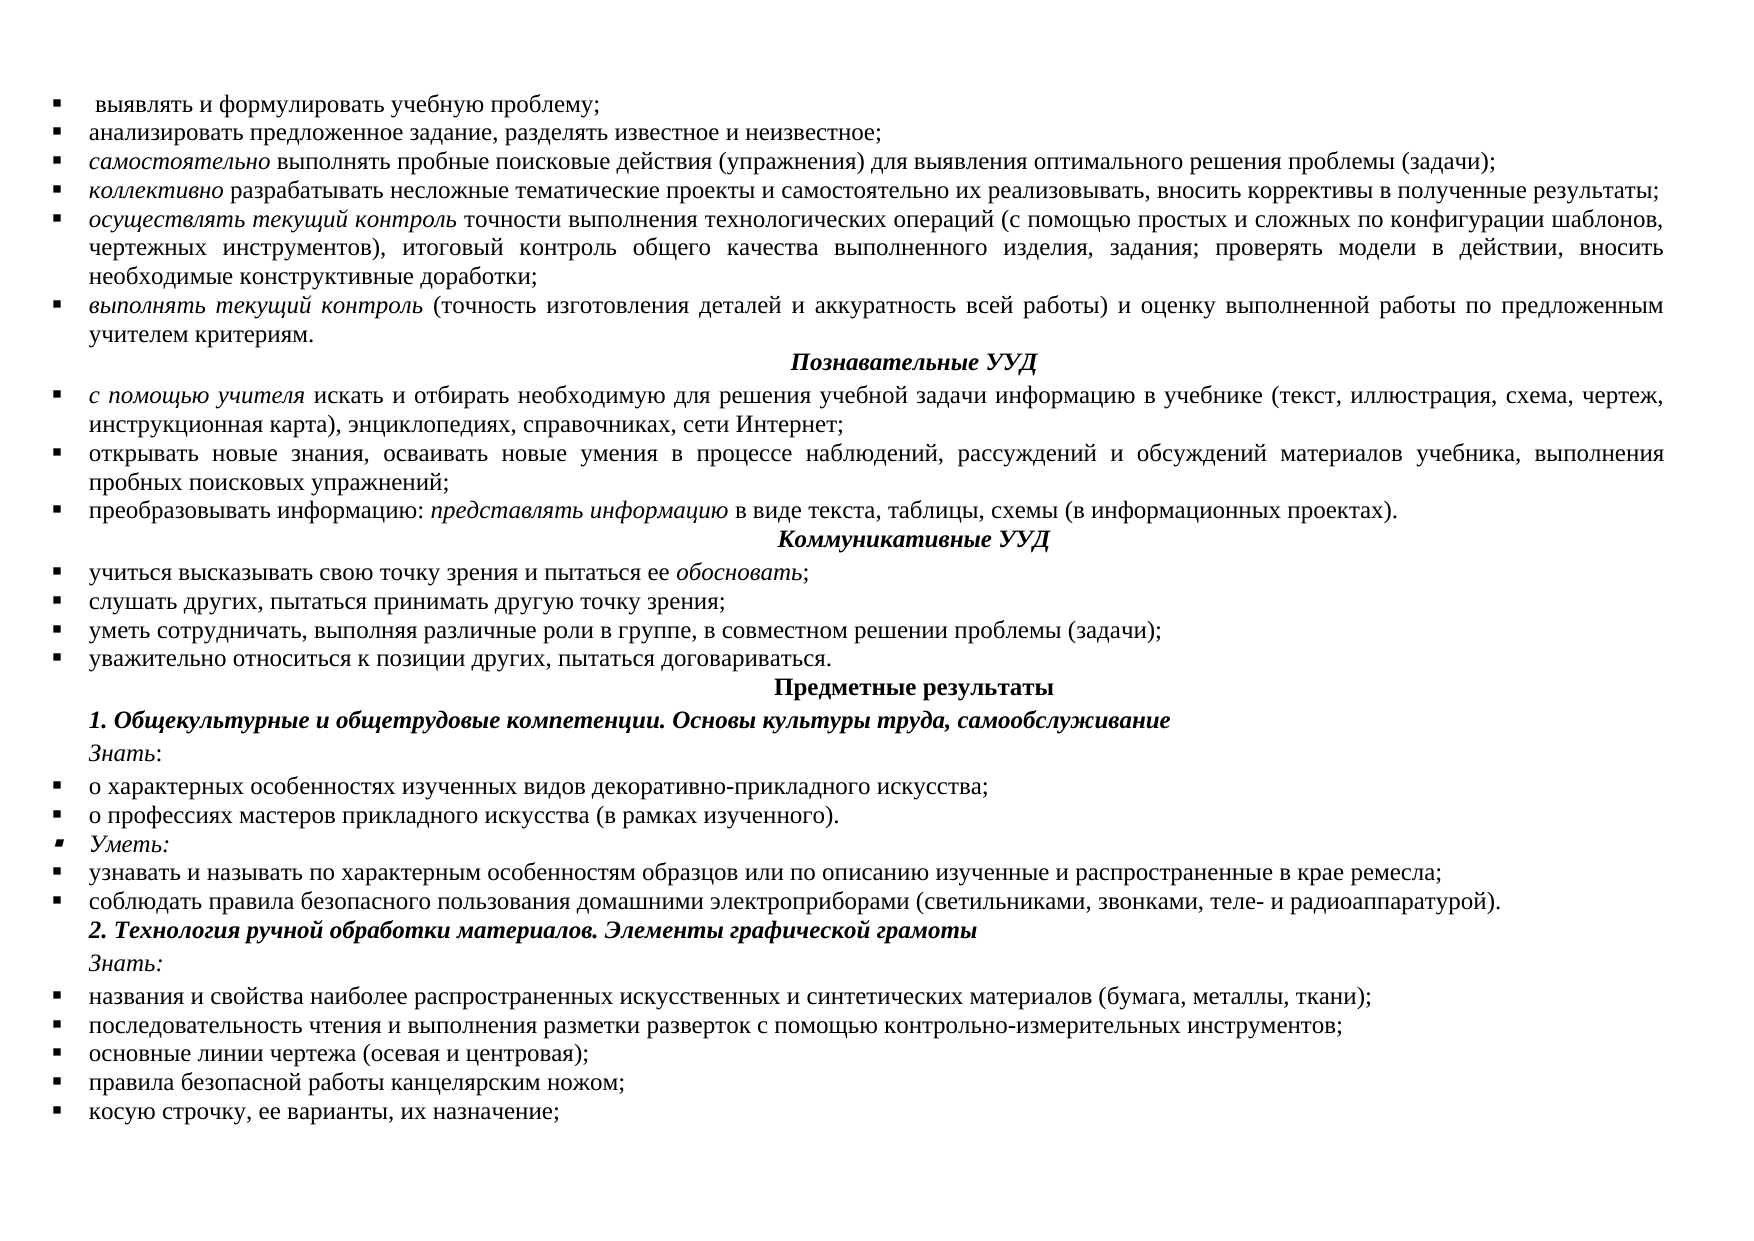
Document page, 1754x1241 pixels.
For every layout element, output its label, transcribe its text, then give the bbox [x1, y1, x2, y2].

text 2. Технология ручной обработки материалов. Элементы графической грамоты [89, 915, 1665, 944]
list выполнять текущий контроль (точность изготовления деталей и аккуратность всей работы) и оценку выполненной работы по предложенным учителем критериям. [51, 290, 1665, 347]
list основные линии чертежа (осевая и центровая); [51, 1038, 1665, 1067]
list соблюдать правила безопасного пользования домашними электроприборами (светильниками, звонками, теле- и радиоаппаратурой). [51, 886, 1665, 915]
list учиться высказывать свою точку зрения и пытаться ее обосновать; [51, 557, 1665, 586]
list анализировать предложенное задание, разделять известное и неизвестное; [51, 117, 1665, 146]
list косую строчку, ее варианты, их назначение; [51, 1096, 1665, 1125]
list с помощью учителя искать и отбирать необходимую для решения учебной задачи информацию в учебнике (текст, иллюстрация, схема, чертеж, инструкционная карта), энциклопедиях, справочниках, сети Интернет; [51, 380, 1665, 438]
list слушать других, пытаться принимать другую точку зрения; [51, 586, 1665, 615]
list самостоятельно выполнять пробные поисковые действия (упражнения) для выявления оптимального решения проблемы (задачи); [51, 146, 1665, 175]
list коллективно разрабатывать несложные тематические проекты и самостоятельно их реализовывать, вносить коррективы в полученные результаты; [51, 175, 1665, 204]
text 1. Общекультурные и общетрудовые компетенции. Основы культуры труда, самообслуживание [89, 705, 1665, 734]
list о характерных особенностях изученных видов декоративно-прикладного искусства; [51, 771, 1665, 800]
text Познавательные УУД [89, 347, 1665, 376]
list выявлять и формулировать учебную проблему; [51, 89, 1665, 117]
list открывать новые знания, осваивать новые умения в процессе наблюдений, рассуждений и обсуждений материалов учебника, выполнения пробных поисковых упражнений; [51, 438, 1665, 495]
list о профессиях мастеров прикладного искусства (в рамках изученного). [51, 800, 1665, 829]
list уважительно относиться к позиции других, пытаться договариваться. [51, 643, 1665, 672]
list последовательность чтения и выполнения разметки разверток с помощью контрольно-измерительных инструментов; [51, 1010, 1665, 1038]
list уметь сотрудничать, выполняя различные роли в группе, в совместном решении проблемы (задачи); [51, 615, 1665, 643]
list названия и свойства наиболее распространенных искусственных и синтетических материалов (бумага, металлы, ткани); [51, 981, 1665, 1010]
list Уметь: [51, 829, 1665, 857]
list правила безопасной работы канцелярским ножом; [51, 1067, 1665, 1096]
list узнавать и называть по характерным особенностям образцов или по описанию изученные и распространенные в крае ремесла; [51, 857, 1665, 886]
list преобразовывать информацию: представлять информацию в виде текста, таблицы, схемы (в информационных проектах). [51, 495, 1665, 524]
list осуществлять текущий контроль точности выполнения технологических операций (с помощью простых и сложных по конфигурации шаблонов, чертежных инструментов), итоговый контроль общего качества выполненного изделия, задания; проверять модели в действии, вносить необходимые конструктивные доработки; [51, 204, 1665, 290]
text Знать: [89, 948, 1665, 977]
text Знать: [89, 738, 1665, 767]
text Коммуникативные УУД [89, 524, 1665, 553]
text Предметные результаты [89, 672, 1665, 701]
